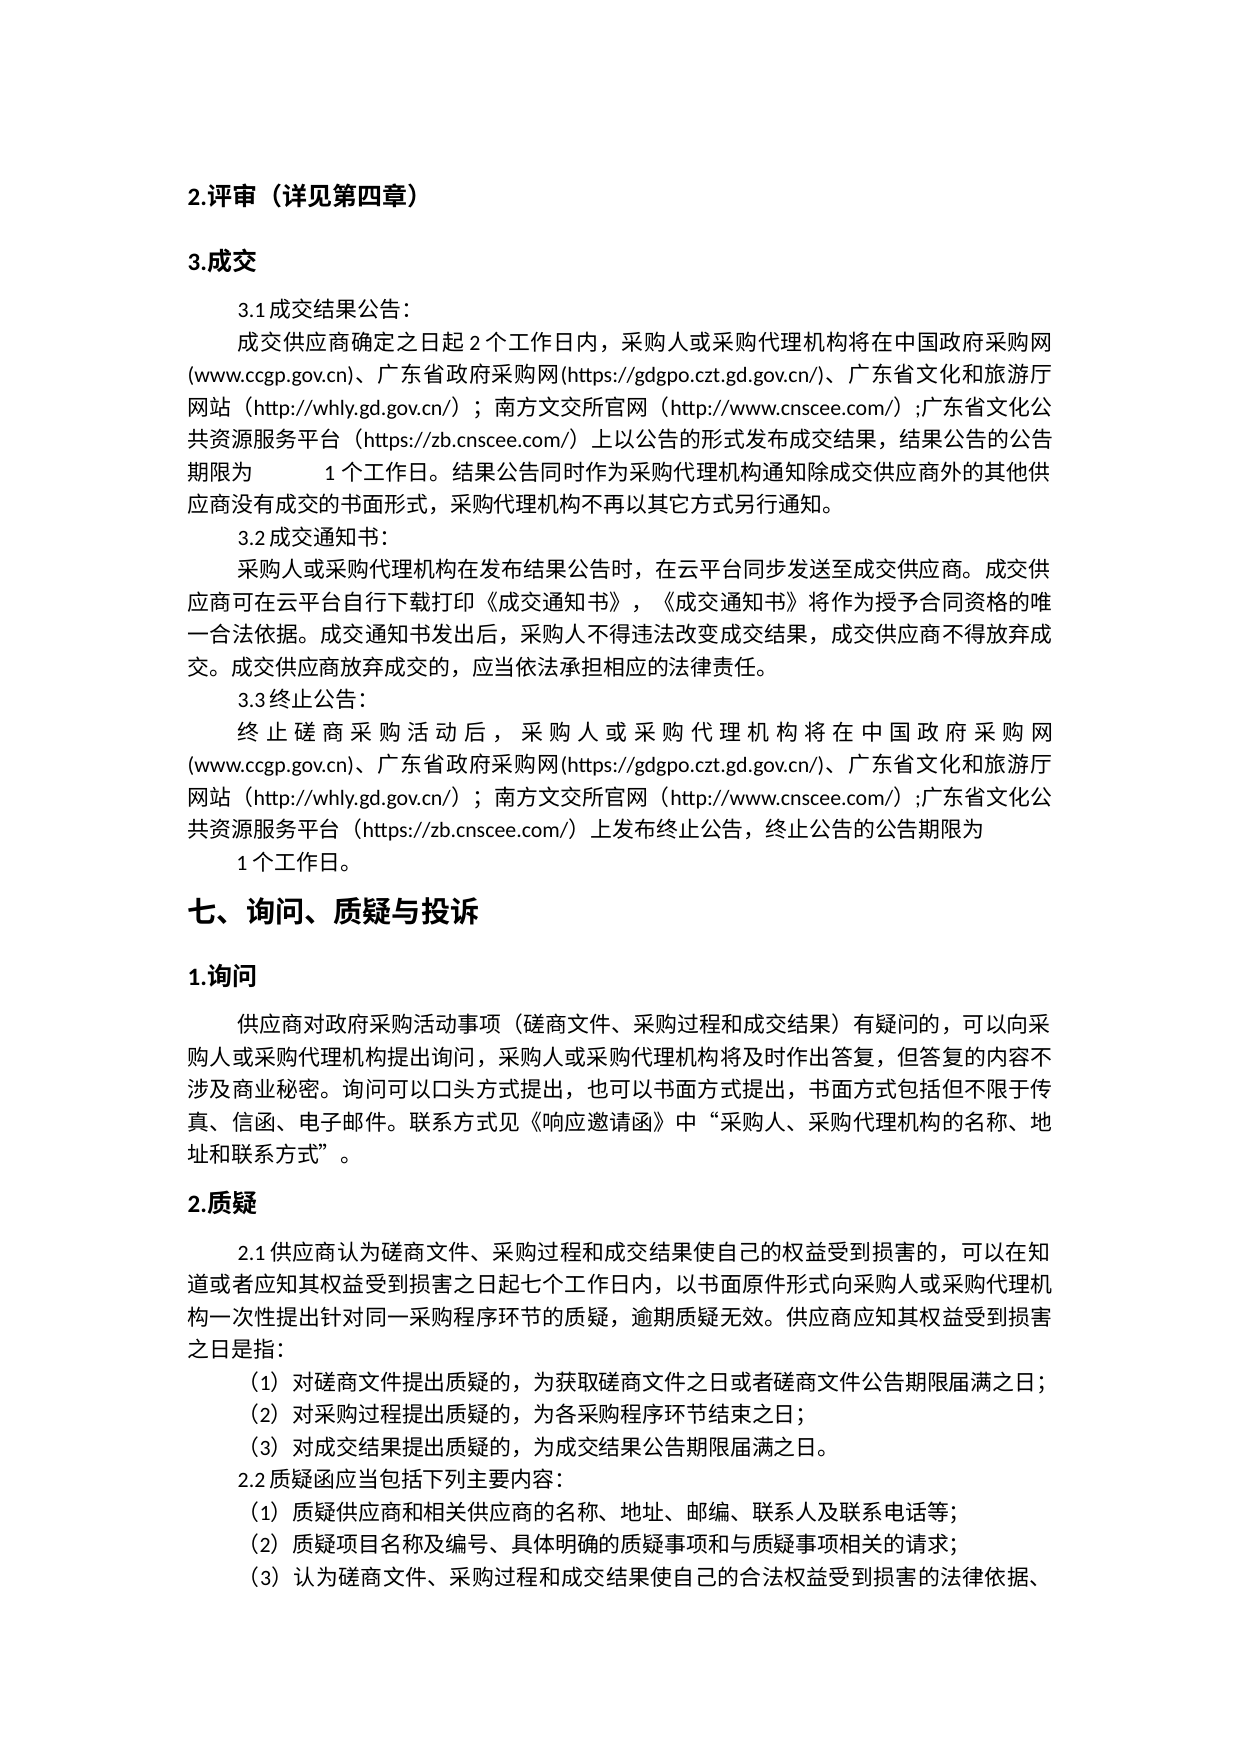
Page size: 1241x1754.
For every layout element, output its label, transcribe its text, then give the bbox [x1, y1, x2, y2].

text 3.1成交结果公告： [187, 292, 1053, 324]
text 3.3终止公告： [187, 682, 1053, 714]
text （1）对磋商文件提出质疑的，为获取磋商文件之日或者磋商文件公告期限届满之日； [187, 1364, 1053, 1397]
text （3）对成交结果提出质疑的，为成交结果公告期限届满之日。 [187, 1429, 1053, 1462]
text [187, 1559, 1053, 1592]
text 供应商对政府采购活动事项（磋商文件、采购过程和成交结果）有疑问的，可以向采购人或采购代理机构提出询问，采购人或采购代理机构将及时作出答复，但答复的内容不涉及商业秘密。询问可以口头方式提出，也可以书面方式提出，书面方式包括但不限于传真、信函、电子邮件。联系方式见《响应邀请函》中“采购人、采购代理机构的名称、地址和联系方式”。 [187, 1007, 1053, 1169]
text （2）对采购过程提出质疑的，为各采购程序环节结束之日； [187, 1397, 1053, 1429]
text 采购人或采购代理机构在发布结果公告时，在云平台同步发送至成交供应商。成交供应商可在云平台自行下载打印《成交通知书》，《成交通知书》将作为授予合同资格的唯一合法依据。成交通知书发出后，采购人不得违法改变成交结果，成交供应商不得放弃成交。成交供应商放弃成交的，应当依法承担相应的法律责任。 [187, 552, 1053, 682]
text 1.询问 [187, 942, 1053, 1007]
text （2）质疑项目名称及编号、具体明确的质疑事项和与质疑事项相关的请求； [187, 1527, 1053, 1559]
text 3.2成交通知书： [187, 519, 1053, 552]
text 2.1供应商认为磋商文件、采购过程和成交结果使自己的权益受到损害的，可以在知道或者应知其权益受到损害之日起七个工作日内，以书面原件形式向采购人或采购代理机构一次性提出针对同一采购程序环节的质疑，逾期质疑无效。供应商应知其权益受到损害之日是指： [187, 1234, 1053, 1364]
text 3.成交 [187, 227, 1053, 292]
text 成交供应商确定之日起2个工作日内，采购人或采购代理机构将在中国政府采购网(www.ccgp.gov.cn)、广东省政府采购网(https://gdgpo.czt.gd.gov.cn/)、广东省文化和旅游厅网站（http://whly.gd.gov.cn/）；南方文交所官网（http://www.cnscee.com/）;广东省文化公共资源服务平台（https://zb.cnscee.com/）上以公告的形式发布成交结果，结果公告的公告期限为 1 个工作日。结果公告同时作为采购代理机构通知除成交供应商外的其他供应商没有成交的书面形式，采购代理机构不再以其它方式另行通知。 [187, 324, 1053, 519]
text 2.质疑 [187, 1169, 1053, 1234]
text （1）质疑供应商和相关供应商的名称、地址、邮编、联系人及联系电话等； [187, 1494, 1053, 1527]
text 七、询问、质疑与投诉 [187, 877, 1053, 942]
text 2.评审（详见第四章） [187, 162, 1053, 227]
text 终止磋商采购活动后，采购人或采购代理机构将在中国政府采购网(www.ccgp.gov.cn)、广东省政府采购网(https://gdgpo.czt.gd.gov.cn/)、广东省文化和旅游厅网站（http://whly.gd.gov.cn/）；南方文交所官网（http://www.cnscee.com/）;广东省文化公共资源服务平台（https://zb.cnscee.com/）上发布终止公告，终止公告的公告期限为 1 个工作日。 [187, 714, 1053, 877]
text 2.2质疑函应当包括下列主要内容： [187, 1462, 1053, 1494]
